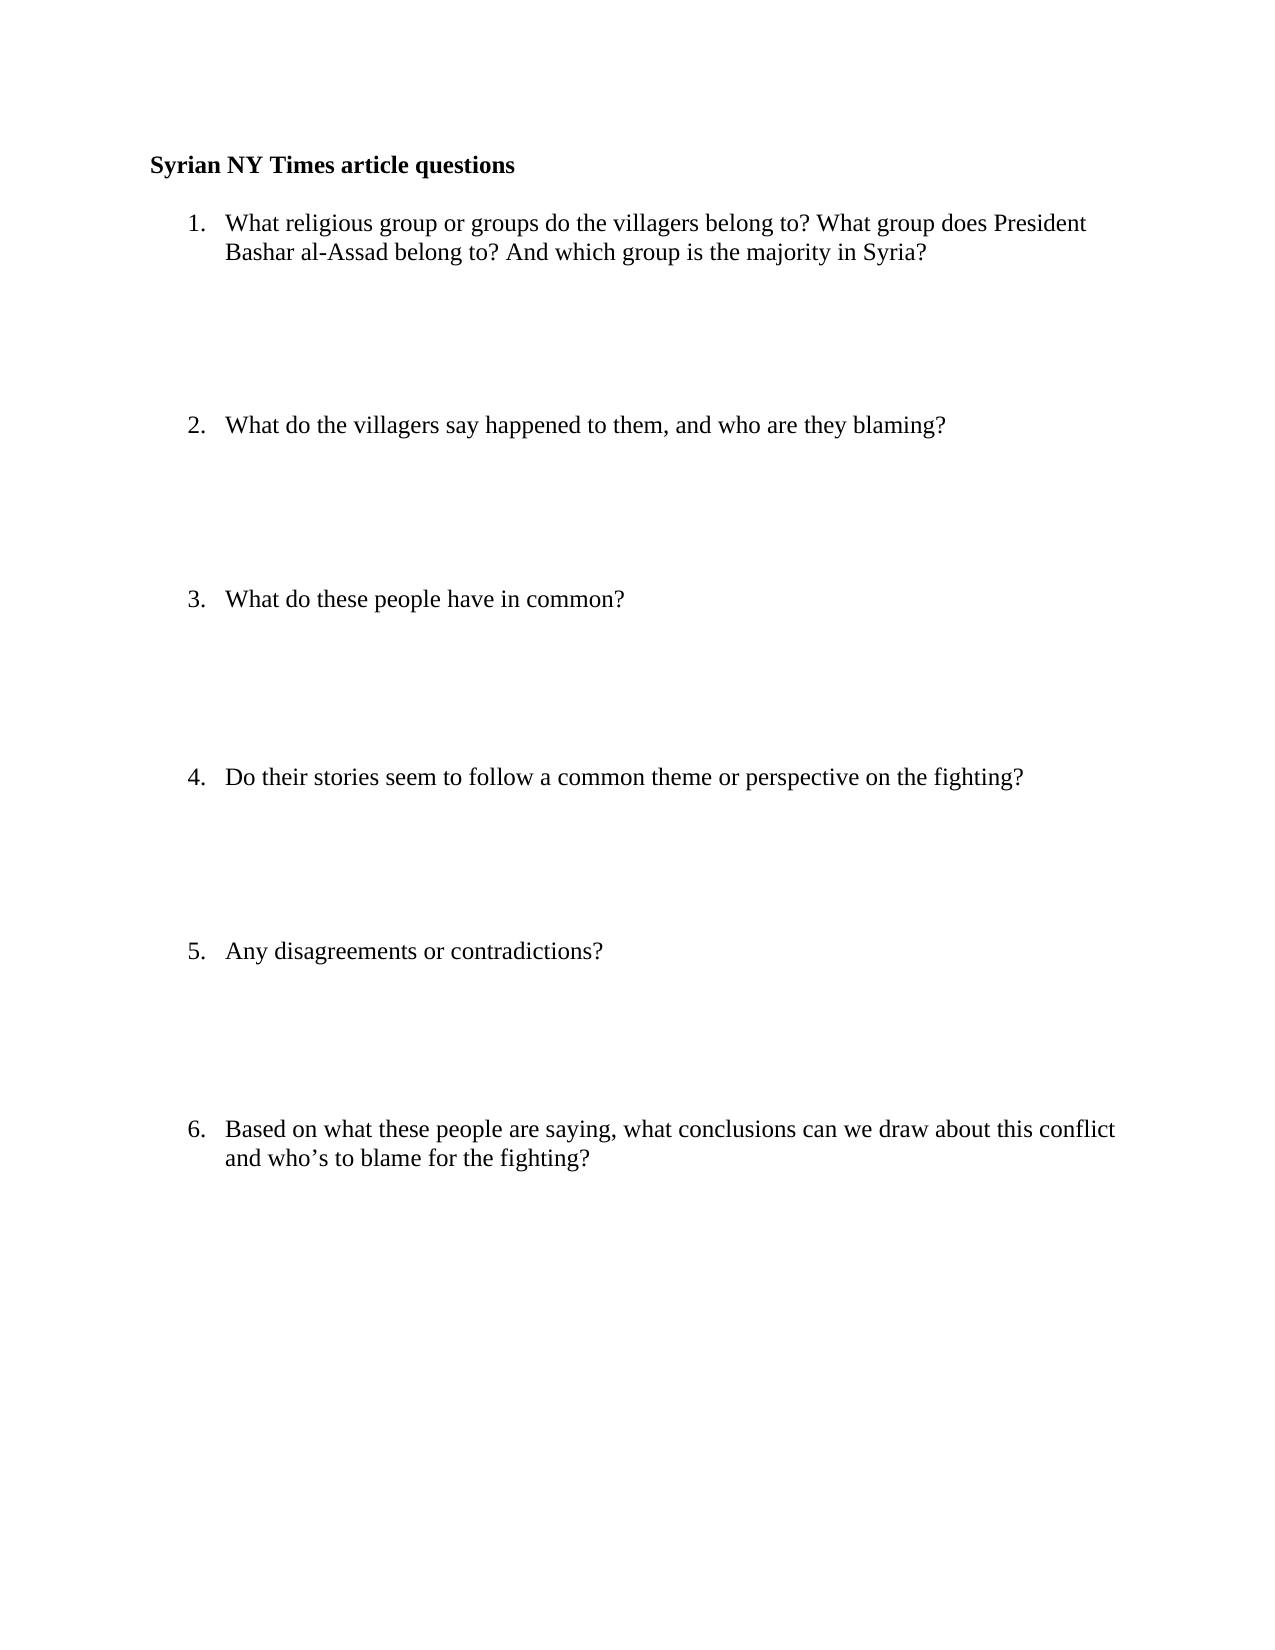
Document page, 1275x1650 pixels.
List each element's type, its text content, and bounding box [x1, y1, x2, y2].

list What do the villagers say happened to them, and who are they blaming? [187, 410, 1125, 439]
list Any disagreements or contradictions? [187, 936, 1125, 965]
list What religious group or groups do the villagers belong to? What group does President Bashar al-Assad belong to? And which group is the majority in Syria? [187, 208, 1125, 265]
text Syrian NY Times article questions [150, 150, 1125, 179]
list What do these people have in common? [187, 584, 1125, 613]
list Based on what these people are saying, what conclusions can we draw about this conflict and who’s to blame for the fighting? [187, 1114, 1125, 1171]
list Do their stories seem to follow a common theme or perspective on the fighting? [187, 762, 1125, 791]
